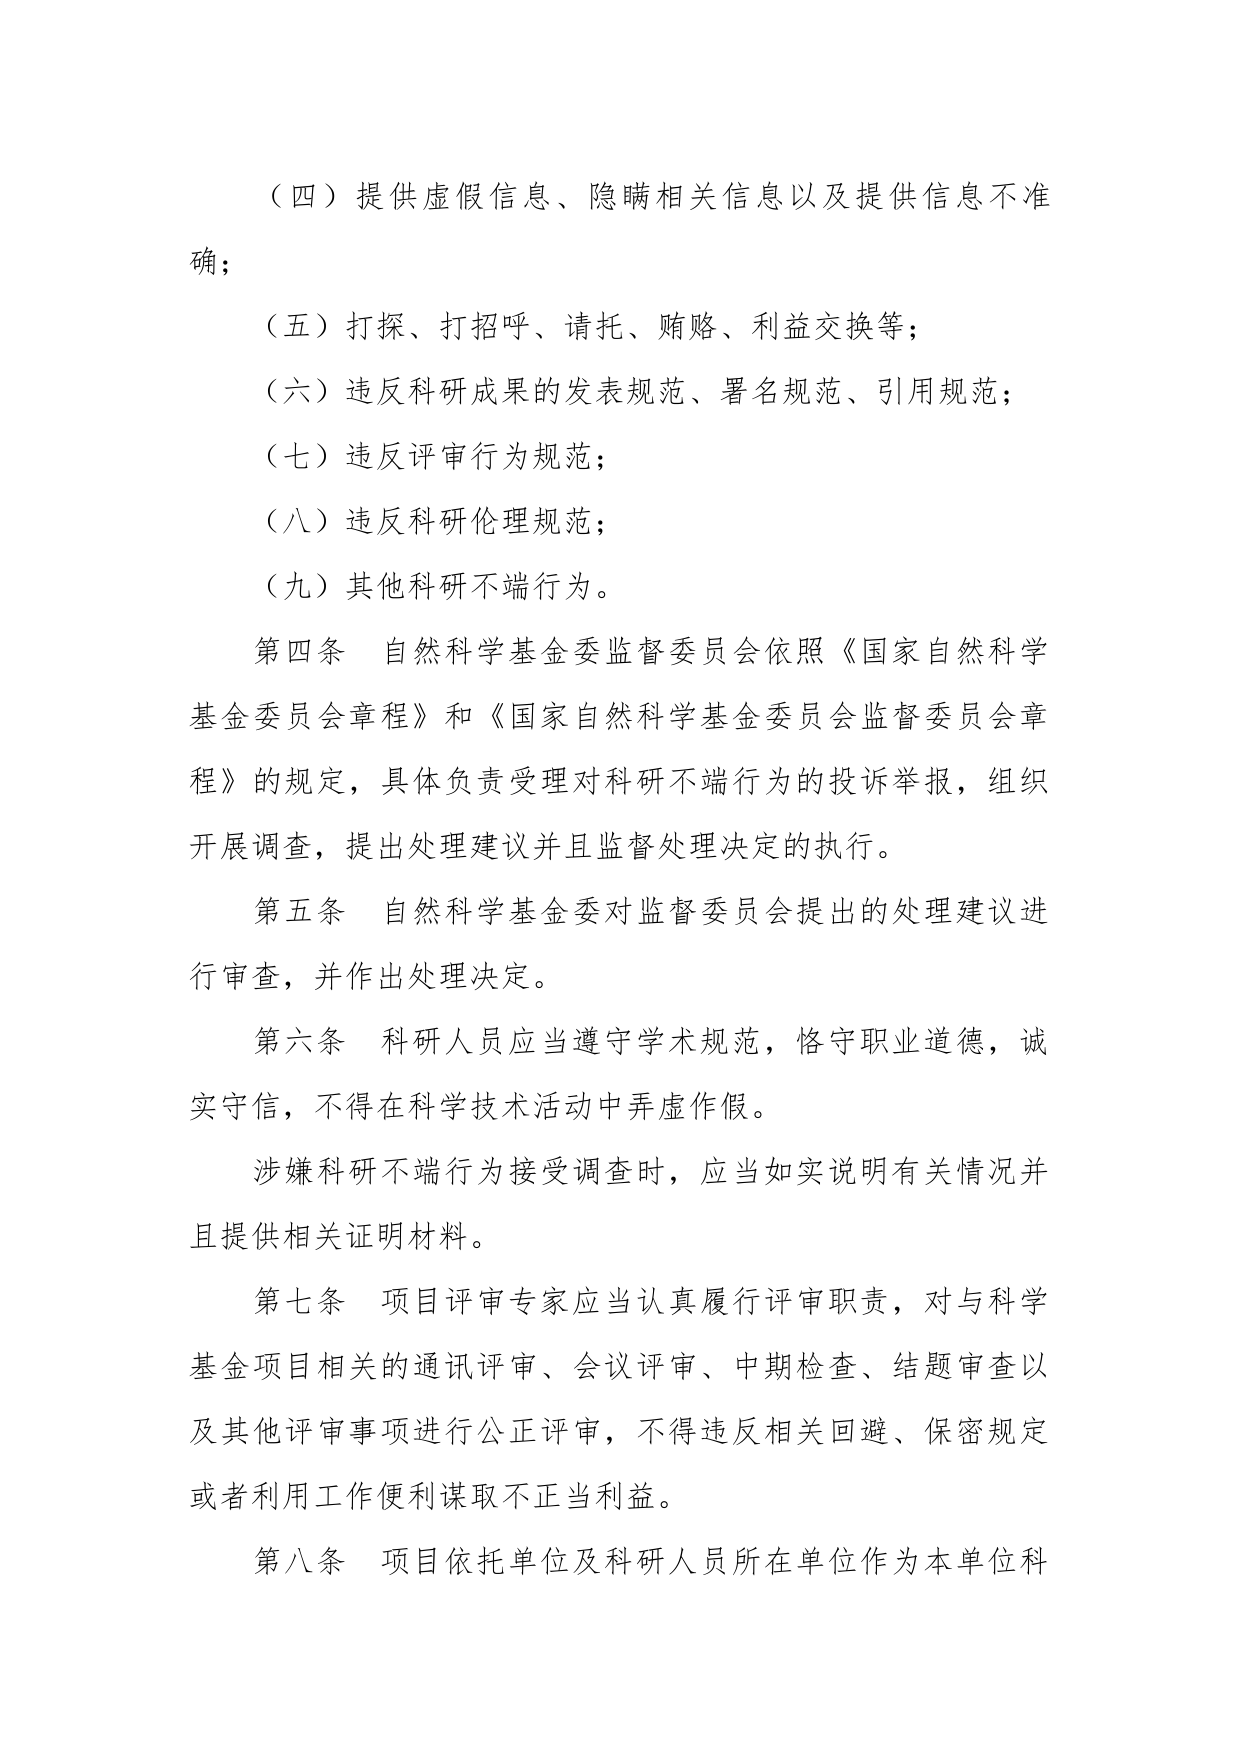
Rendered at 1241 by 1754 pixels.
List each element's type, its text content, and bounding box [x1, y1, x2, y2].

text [187, 1527, 1053, 1592]
text （四）提供虚假信息、隐瞒相关信息以及提供信息不准确； [187, 162, 1053, 292]
text 第六条 科研人员应当遵守学术规范，恪守职业道德，诚实守信，不得在科学技术活动中弄虚作假。 [187, 1007, 1053, 1137]
text 第四条 自然科学基金委监督委员会依照《国家自然科学基金委员会章程》和《国家自然科学基金委员会监督委员会章程》的规定，具体负责受理对科研不端行为的投诉举报，组织开展调查，提出处理建议并且监督处理决定的执行。 [187, 617, 1053, 877]
text （九）其他科研不端行为。 [187, 552, 1053, 617]
text 第七条 项目评审专家应当认真履行评审职责，对与科学基金项目相关的通讯评审、会议评审、中期检查、结题审查以及其他评审事项进行公正评审，不得违反相关回避、保密规定或者利用工作便利谋取不正当利益。 [187, 1267, 1053, 1527]
text （六）违反科研成果的发表规范、署名规范、引用规范； [187, 357, 1053, 422]
text （八）违反科研伦理规范； [187, 487, 1053, 552]
text 涉嫌科研不端行为接受调查时，应当如实说明有关情况并且提供相关证明材料。 [187, 1137, 1053, 1267]
text 第五条 自然科学基金委对监督委员会提出的处理建议进行审查，并作出处理决定。 [187, 877, 1053, 1007]
text （五）打探、打招呼、请托、贿赂、利益交换等； [187, 292, 1053, 357]
text （七）违反评审行为规范； [187, 422, 1053, 487]
